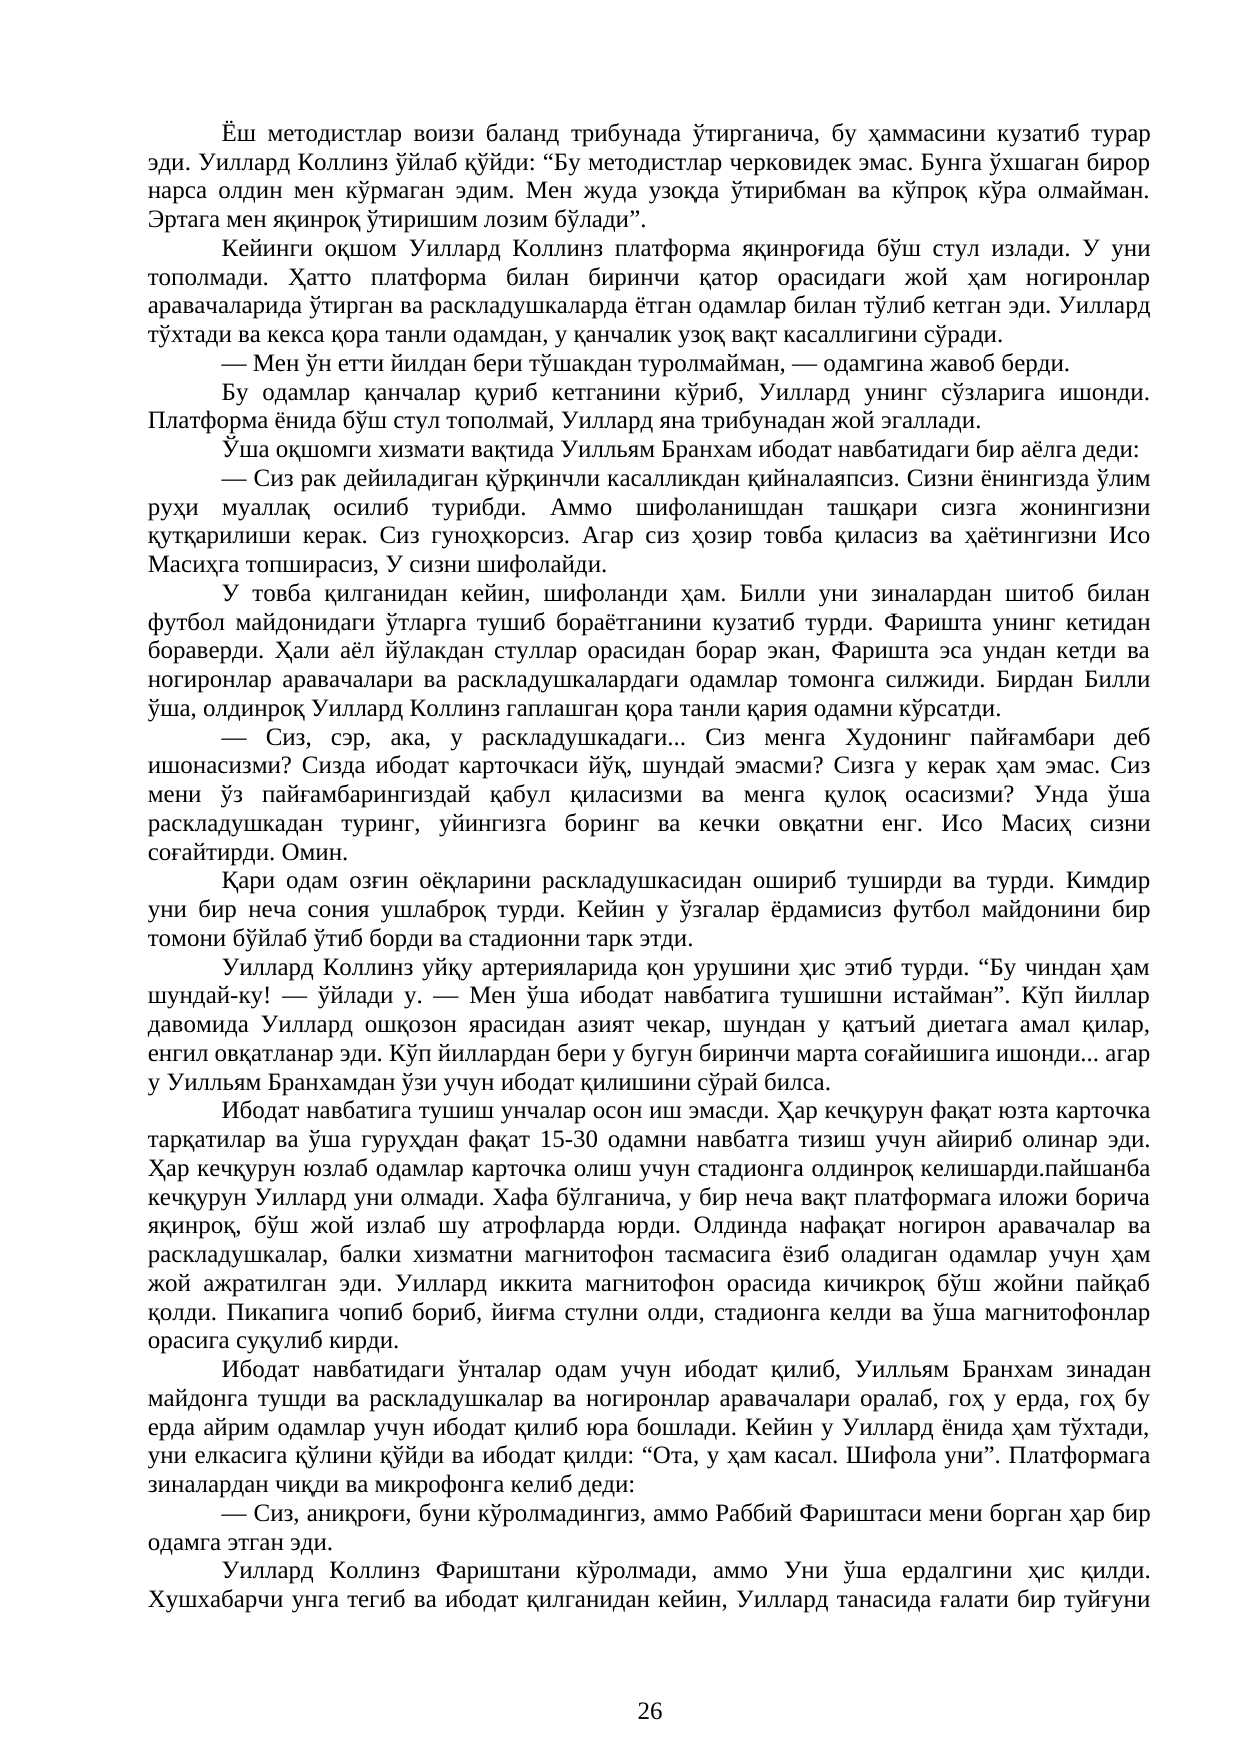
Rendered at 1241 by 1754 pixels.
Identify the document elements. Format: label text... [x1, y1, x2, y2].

text ― Мен ўн етти йилдан бери тўшакдан туролмайман, ― одамгина жавоб берди. [148, 348, 1152, 377]
text У товба қилганидан кейин, шифоланди ҳам. Билли уни зиналардан шитоб билан футбол майдонидаги ўтларга тушиб бораётганини кузатиб турди. Фаришта унинг кетидан бораверди. Ҳали аёл йўлакдан стуллар орасидан борар экан, Фаришта эса ундан кетди ва ногиронлар аравачалари ва раскладушкалардаги одамлар томонга силжиди. Бирдан Билли ўша, олдинроқ Уиллард Коллинз гаплашган қора танли қария одамни кўрсатди. [148, 578, 1152, 722]
text ― Сиз, аниқроғи, буни кўролмадингиз, аммо Раббий Фариштаси мени борган ҳар бир одамга этган эди. [148, 1498, 1152, 1556]
text Ёш методистлар воизи баланд трибунада ўтирганича, бу ҳаммасини кузатиб турар эди. Уиллард Коллинз ўйлаб қўйди: “Бу методистлар черковидек эмас. Бунга ўхшаган бирор нарса олдин мен кўрмаган эдим. Мен жуда узоқда ўтирибман ва кўпроқ кўра олмайман. Эртага мен яқинроқ ўтиришим лозим бўлади”. [148, 118, 1152, 233]
text ― Сиз, сэр, ака, у раскладушкадаги... Сиз менга Худонинг пайғамбари деб ишонасизми? Сизда ибодат карточкаси йўқ, шундай эмасми? Сизга у керак ҳам эмас. Сиз мени ўз пайғамбарингиздай қабул қиласизми ва менга қулоқ осасизми? Унда ўша раскладушкадан туринг, уйингизга боринг ва кечки овқатни енг. Исо Масиҳ сизни соғайтирди. Омин. [148, 722, 1152, 866]
text Ибодат навбатига тушиш унчалар осон иш эмасди. Ҳар кечқурун фақат юзта карточка тарқатилар ва ўша гуруҳдан фақат 15-30 одамни навбатга тизиш учун айириб олинар эди. Ҳар кечқурун юзлаб одамлар карточка олиш учун стадионга олдинроқ келишарди.пайшанба кечқурун Уиллард уни олмади. Хафа бўлганича, у бир неча вақт платформага иложи борича яқинроқ, бўш жой излаб шу атрофларда юрди. Олдинда нафақат ногирон аравачалар ва раскладушкалар, балки хизматни магнитофон тасмасига ёзиб оладиган одамлар учун ҳам жой ажратилган эди. Уиллард иккита магнитофон орасида кичикроқ бўш жойни пайқаб қолди. Пикапига чопиб бориб, йиғма стулни олди, стадионга келди ва ўша магнитофонлар орасига суқулиб кирди. [148, 1096, 1152, 1354]
text Ўша оқшомги хизмати вақтида Уилльям Бранхам ибодат навбатидаги бир аёлга деди: [148, 434, 1152, 463]
text Бу одамлар қанчалар қуриб кетганини кўриб, Уиллард унинг сўзларига ишонди. Платформа ёнида бўш стул тополмай, Уиллард яна трибунадан жой эгаллади. [148, 377, 1152, 434]
text Қари одам озғин оёқларини раскладушкасидан ошириб туширди ва турди. Кимдир уни бир неча сония ушлаброқ турди. Кейин у ўзгалар ёрдамисиз футбол майдонини бир томони бўйлаб ўтиб борди ва стадионни тарк этди. [148, 866, 1152, 952]
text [148, 1556, 1152, 1613]
text Ибодат навбатидаги ўнталар одам учун ибодат қилиб, Уилльям Бранхам зинадан майдонга тушди ва раскладушкалар ва ногиронлар аравачалари оралаб, гоҳ у ерда, гоҳ бу ерда айрим одамлар учун ибодат қилиб юра бошлади. Кейин у Уиллард ёнида ҳам тўхтади, уни елкасига қўлини қўйди ва ибодат қилди: “Ота, у ҳам касал. Шифола уни”. Платформага зиналардан чиқди ва микрофонга келиб деди: [148, 1354, 1152, 1498]
text Кейинги оқшом Уиллард Коллинз платформа яқинроғида бўш стул излади. У уни тополмади. Ҳатто платформа билан биринчи қатор орасидаги жой ҳам ногиронлар аравачаларида ўтирган ва раскладушкаларда ётган одамлар билан тўлиб кетган эди. Уиллард тўхтади ва кекса қора танли одамдан, у қанчалик узоқ вақт касаллигини сўради. [148, 233, 1152, 348]
text Уиллард Коллинз уйқу артерияларида қон урушини ҳис этиб турди. “Бу чиндан ҳам шундай-ку! ― ўйлади у. ― Мен ўша ибодат навбатига тушишни истайман”. Кўп йиллар давомида Уиллард ошқозон ярасидан азият чекар, шундан у қатъий диетага амал қилар, енгил овқатланар эди. Кўп йиллардан бери у бугун биринчи марта соғайишига ишонди... агар у Уилльям Бранхамдан ўзи учун ибодат қилишини сўрай билса. [148, 952, 1152, 1096]
text ― Сиз рак дейиладиган қўрқинчли касалликдан қийналаяпсиз. Сизни ёнингизда ўлим руҳи муаллақ осилиб турибди. Аммо шифоланишдан ташқари сизга жонингизни қутқарилиши керак. Сиз гуноҳкорсиз. Агар сиз ҳозир товба қиласиз ва ҳаётингизни Исо Масиҳга топширасиз, У сизни шифолайди. [148, 463, 1152, 578]
